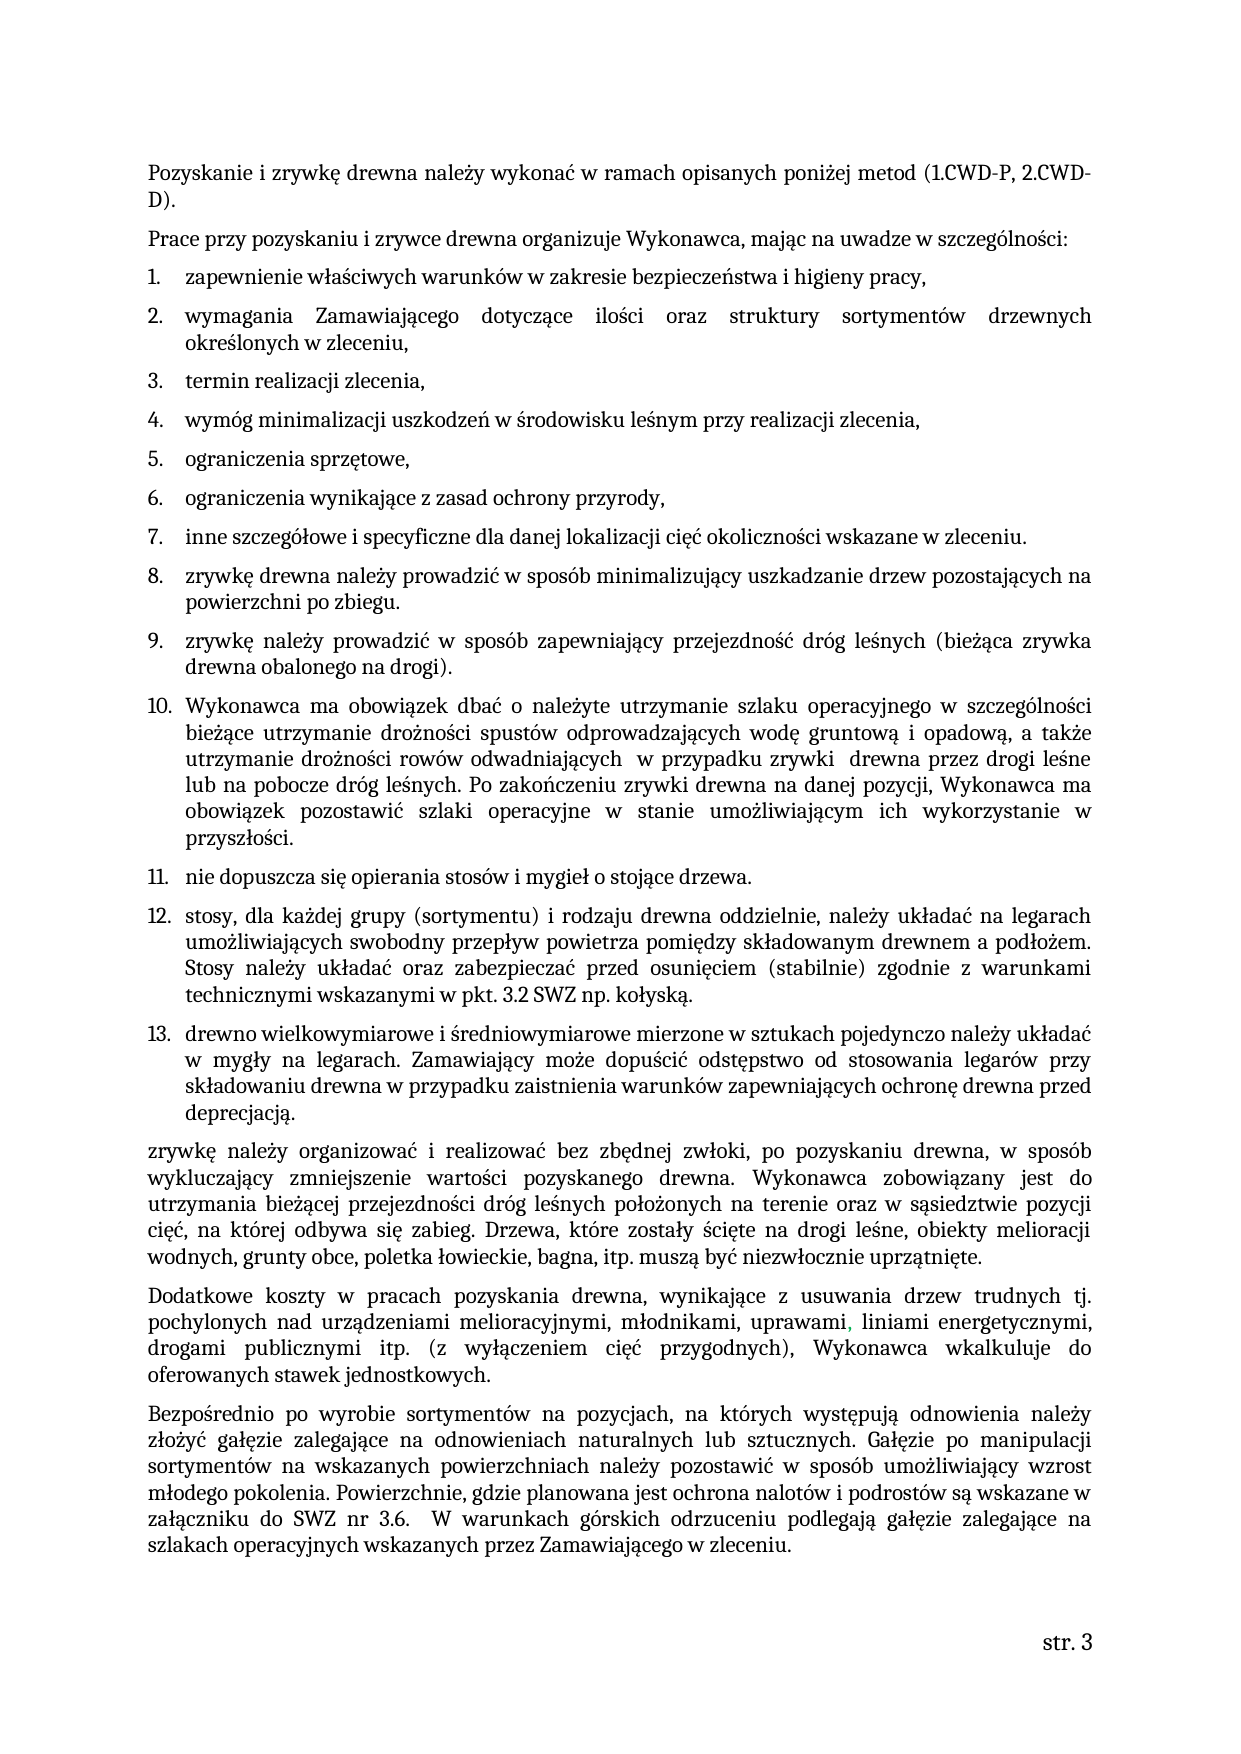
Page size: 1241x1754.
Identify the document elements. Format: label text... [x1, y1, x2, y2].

list ograniczenia wynikające z zasad ochrony przyrody, [148, 485, 1093, 511]
list wymóg minimalizacji uszkodzeń w środowisku leśnym przy realizacji zlecenia, [148, 407, 1093, 433]
list nie dopuszcza się opierania stosów i mygieł o stojące drzewa. [148, 863, 1093, 890]
text Prace przy pozyskaniu i zrywce drewna organizuje Wykonawca, mając na uwadze w szczególności: [148, 225, 1093, 252]
list termin realizacji zlecenia, [148, 368, 1093, 394]
list inne szczegółowe i specyficzne dla danej lokalizacji cięć okoliczności wskazane w zleceniu. [148, 524, 1093, 550]
text Dodatkowe koszty w pracach pozyskania drewna, wynikające z usuwania drzew trudnych tj. pochylonych nad urządzeniami melioracyjnymi, młodnikami, uprawami, liniami energetycznymi, drogami publicznymi itp. (z wyłączeniem cięć przygodnych), Wykonawca wkalkuluje do oferowanych stawek jednostkowych. [148, 1282, 1093, 1388]
list zapewnienie właściwych warunków w zakresie bezpieczeństwa i higieny pracy, [148, 264, 1093, 291]
text Pozyskanie i zrywkę drewna należy wykonać w ramach opisanych poniżej metod (1.CWD-P, 2.CWD-D). [148, 160, 1093, 213]
list ograniczenia sprzętowe, [148, 446, 1093, 472]
text Bezpośrednio po wyrobie sortymentów na pozycjach, na których występują odnowienia należy złożyć gałęzie zalegające na odnowieniach naturalnych lub sztucznych. Gałęzie po manipulacji sortymentów na wskazanych powierzchniach należy pozostawić w sposób umożliwiający wzrost młodego pokolenia. Powierzchnie, gdzie planowana jest ochrona nalotów i podrostów są wskazane w załączniku do SWZ nr 3.6. W warunkach górskich odrzuceniu podlegają gałęzie zalegające na szlakach operacyjnych wskazanych przez Zamawiającego w zleceniu. [148, 1400, 1093, 1558]
list drewno wielkowymiarowe i średniowymiarowe mierzone w sztukach pojedynczo należy układać w mygły na legarach. Zamawiający może dopuścić odstępstwo od stosowania legarów przy składowaniu drewna w przypadku zaistnienia warunków zapewniających ochronę drewna przed deprecjacją. [148, 1020, 1093, 1126]
list zrywkę należy prowadzić w sposób zapewniający przejezdność dróg leśnych (bieżąca zrywka drewna obalonego na drogi). [148, 628, 1093, 680]
list wymagania Zamawiającego dotyczące ilości oraz struktury sortymentów drzewnych określonych w zleceniu, [148, 303, 1093, 356]
list zrywkę drewna należy prowadzić w sposób minimalizujący uszkadzanie drzew pozostających na powierzchni po zbiegu. [148, 562, 1093, 615]
text zrywkę należy organizować i realizować bez zbędnej zwłoki, po pozyskaniu drewna, w sposób wykluczający zmniejszenie wartości pozyskanego drewna. Wykonawca zobowiązany jest do utrzymania bieżącej przejezdności dróg leśnych położonych na terenie oraz w sąsiedztwie pozycji cięć, na której odbywa się zabieg. Drzewa, które zostały ścięte na drogi leśne, obiekty melioracji wodnych, grunty obce, poletka łowieckie, bagna, itp. muszą być niezwłocznie uprzątnięte. [148, 1138, 1093, 1270]
list stosy, dla każdej grupy (sortymentu) i rodzaju drewna oddzielnie, należy układać na legarach umożliwiających swobodny przepływ powietrza pomiędzy składowanym drewnem a podłożem. Stosy należy układać oraz zabezpieczać przed osunięciem (stabilnie) zgodnie z warunkami technicznymi wskazanymi w pkt. 3.2 SWZ np. kołyską. [148, 902, 1093, 1008]
list Wykonawca ma obowiązek dbać o należyte utrzymanie szlaku operacyjnego w szczególności bieżące utrzymanie drożności spustów odprowadzających wodę gruntową i opadową, a także utrzymanie drożności rowów odwadniających w przypadku zrywki drewna przez drogi leśne lub na pobocze dróg leśnych. Po zakończeniu zrywki drewna na danej pozycji, Wykonawca ma obowiązek pozostawić szlaki operacyjne w stanie umożliwiającym ich wykorzystanie w przyszłości. [148, 693, 1093, 851]
